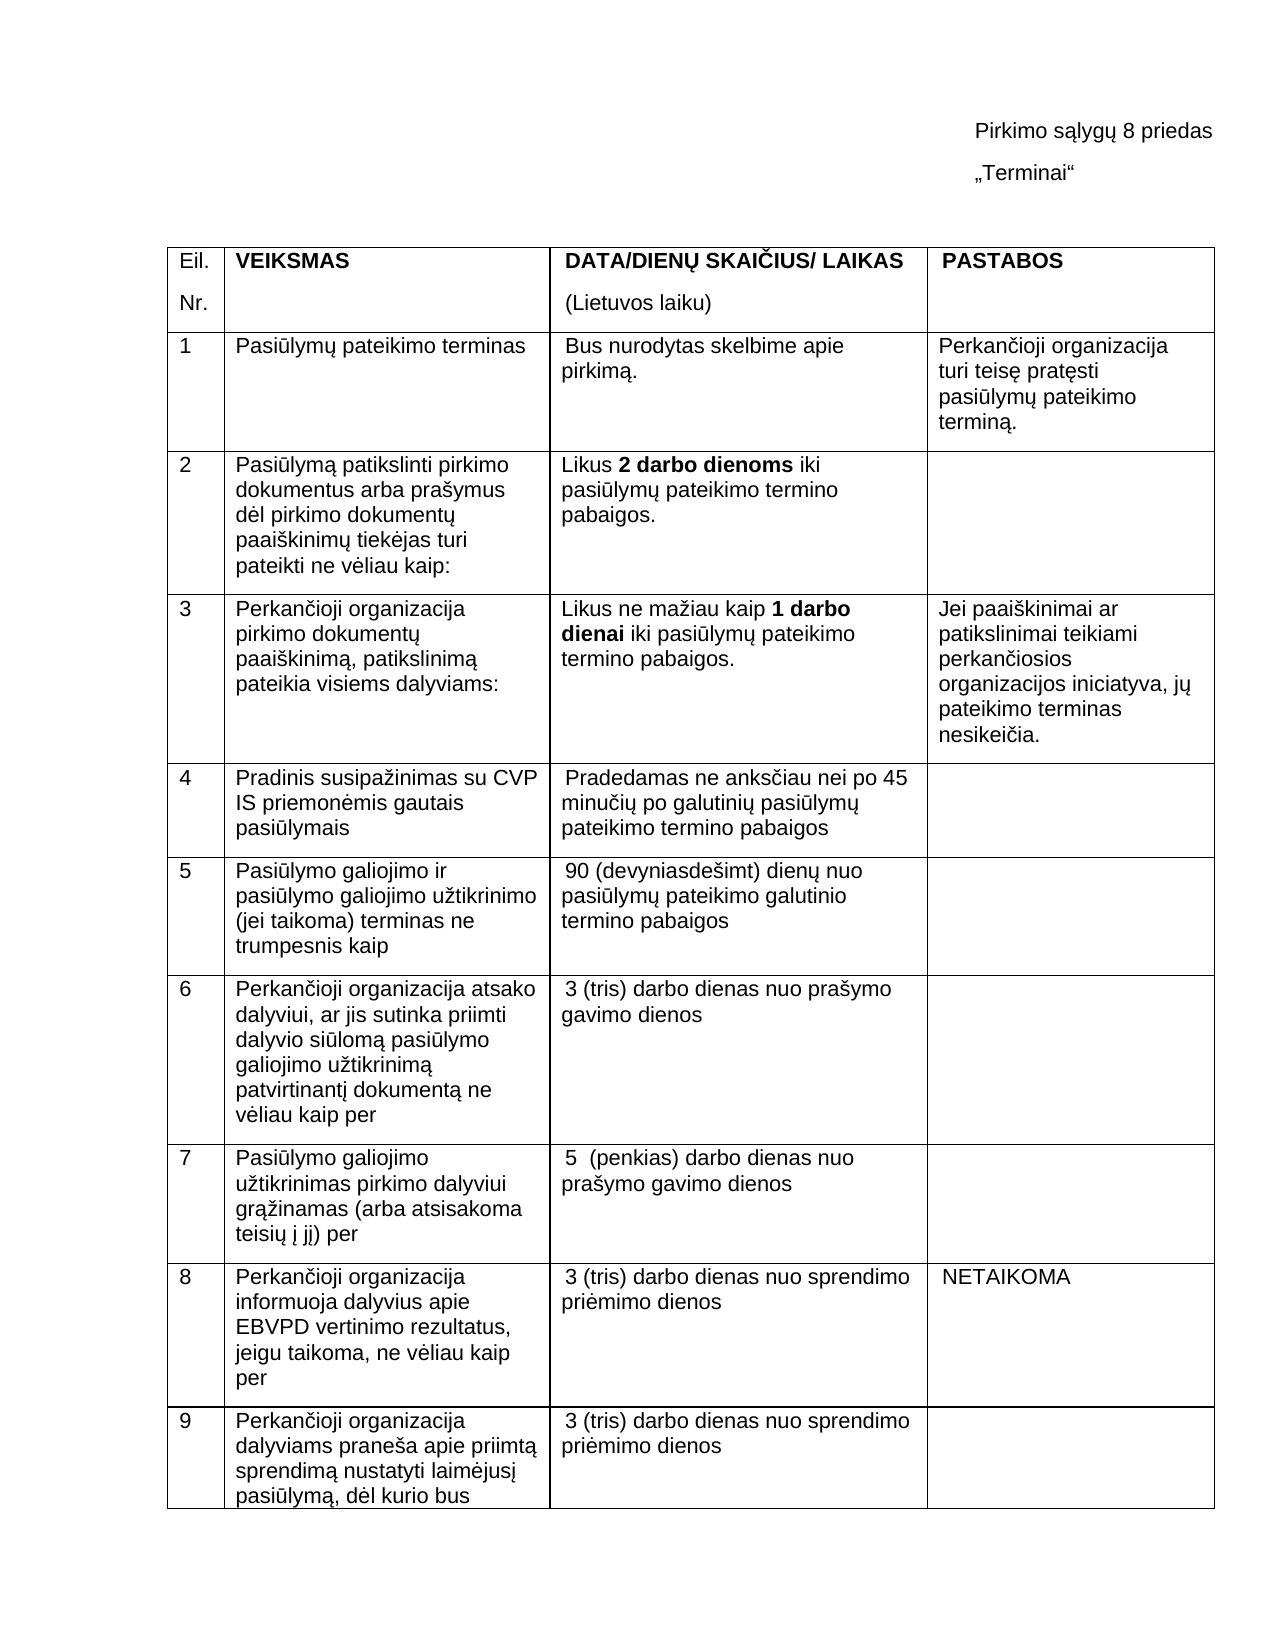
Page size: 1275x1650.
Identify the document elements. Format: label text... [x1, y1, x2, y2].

table_cell 5 [168, 858, 224, 975]
table_cell Perkančioji organizacija informuoja dalyvius apie EBVPD vertinimo rezultatus, jeigu taikoma, ne vėliau kaip per [225, 1264, 549, 1406]
table_cell 3 [168, 595, 224, 763]
table_cell Jei paaiškinimai ar patikslinimai teikiami perkančiosios organizacijos iniciatyva, jų pateikimo terminas nesikeičia. [928, 595, 1214, 763]
table_header Eil. Nr. [168, 248, 224, 332]
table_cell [225, 1408, 549, 1508]
table_cell 2 [168, 452, 224, 594]
table_cell [928, 452, 1214, 594]
table_cell Pasiūlymo galiojimo ir pasiūlymo galiojimo užtikrinimo (jei taikoma) terminas ne trumpesnis kaip [225, 858, 549, 975]
table_cell 8 [168, 1264, 224, 1406]
table_cell 9 [168, 1408, 224, 1508]
table_cell Perkančioji organizacija turi teisę pratęsti pasiūlymų pateikimo terminą. [928, 333, 1214, 451]
table_cell Likus ne mažiau kaip 1 darbo dienai iki pasiūlymų pateikimo termino pabaigos. [551, 595, 927, 763]
table_cell 3 (tris) darbo dienas nuo prašymo gavimo dienos [551, 976, 927, 1144]
text Pirkimo sąlygų 8 priedas [177, 118, 1216, 143]
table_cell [551, 1408, 927, 1508]
table_cell 7 [168, 1145, 224, 1263]
table_cell Likus 2 darbo dienoms iki pasiūlymų pateikimo termino pabaigos. [551, 452, 927, 594]
table_cell Pasiūlymų pateikimo terminas [225, 333, 549, 451]
table_cell Pradinis susipažinimas su CVP IS priemonėmis gautais pasiūlymais [225, 764, 549, 857]
table_cell Bus nurodytas skelbime apie pirkimą. [551, 333, 927, 451]
table_cell [928, 764, 1214, 857]
table_cell [928, 1145, 1214, 1263]
table_cell Pradedamas ne anksčiau nei po 45 minučių po galutinių pasiūlymų pateikimo termino pabaigos [551, 764, 927, 857]
table_cell Pasiūlymą patikslinti pirkimo dokumentus arba prašymus dėl pirkimo dokumentų paaiškinimų tiekėjas turi pateikti ne vėliau kaip: [225, 452, 549, 594]
table_cell Perkančioji organizacija atsako dalyviui, ar jis sutinka priimti dalyvio siūlomą pasiūlymo galiojimo užtikrinimą patvirtinantį dokumentą ne vėliau kaip per [225, 976, 549, 1144]
table_cell Perkančioji organizacija pirkimo dokumentų paaiškinimą, patikslinimą pateikia visiems dalyviams: [225, 595, 549, 763]
table_header PASTABOS [928, 248, 1214, 332]
table_cell 1 [168, 333, 224, 451]
table_cell 3 (tris) darbo dienas nuo sprendimo priėmimo dienos [551, 1264, 927, 1406]
table_cell [928, 1408, 1214, 1508]
table_header VEIKSMAS [225, 248, 549, 332]
table_cell 6 [168, 976, 224, 1144]
table_cell 4 [168, 764, 224, 857]
table_cell [928, 976, 1214, 1144]
table_cell 5 (penkias) darbo dienas nuo prašymo gavimo dienos [551, 1145, 927, 1263]
table_cell [928, 858, 1214, 975]
table_cell 90 (devyniasdešimt) dienų nuo pasiūlymų pateikimo galutinio termino pabaigos [551, 858, 927, 975]
table_cell NETAIKOMA [928, 1264, 1214, 1406]
table_header DATA/DIENŲ SKAIČIUS/ LAIKAS (Lietuvos laiku) [551, 248, 927, 332]
table_cell Pasiūlymo galiojimo užtikrinimas pirkimo dalyviui grąžinamas (arba atsisakoma teisių į jį) per [225, 1145, 549, 1263]
text „Terminai“ [177, 160, 1216, 185]
